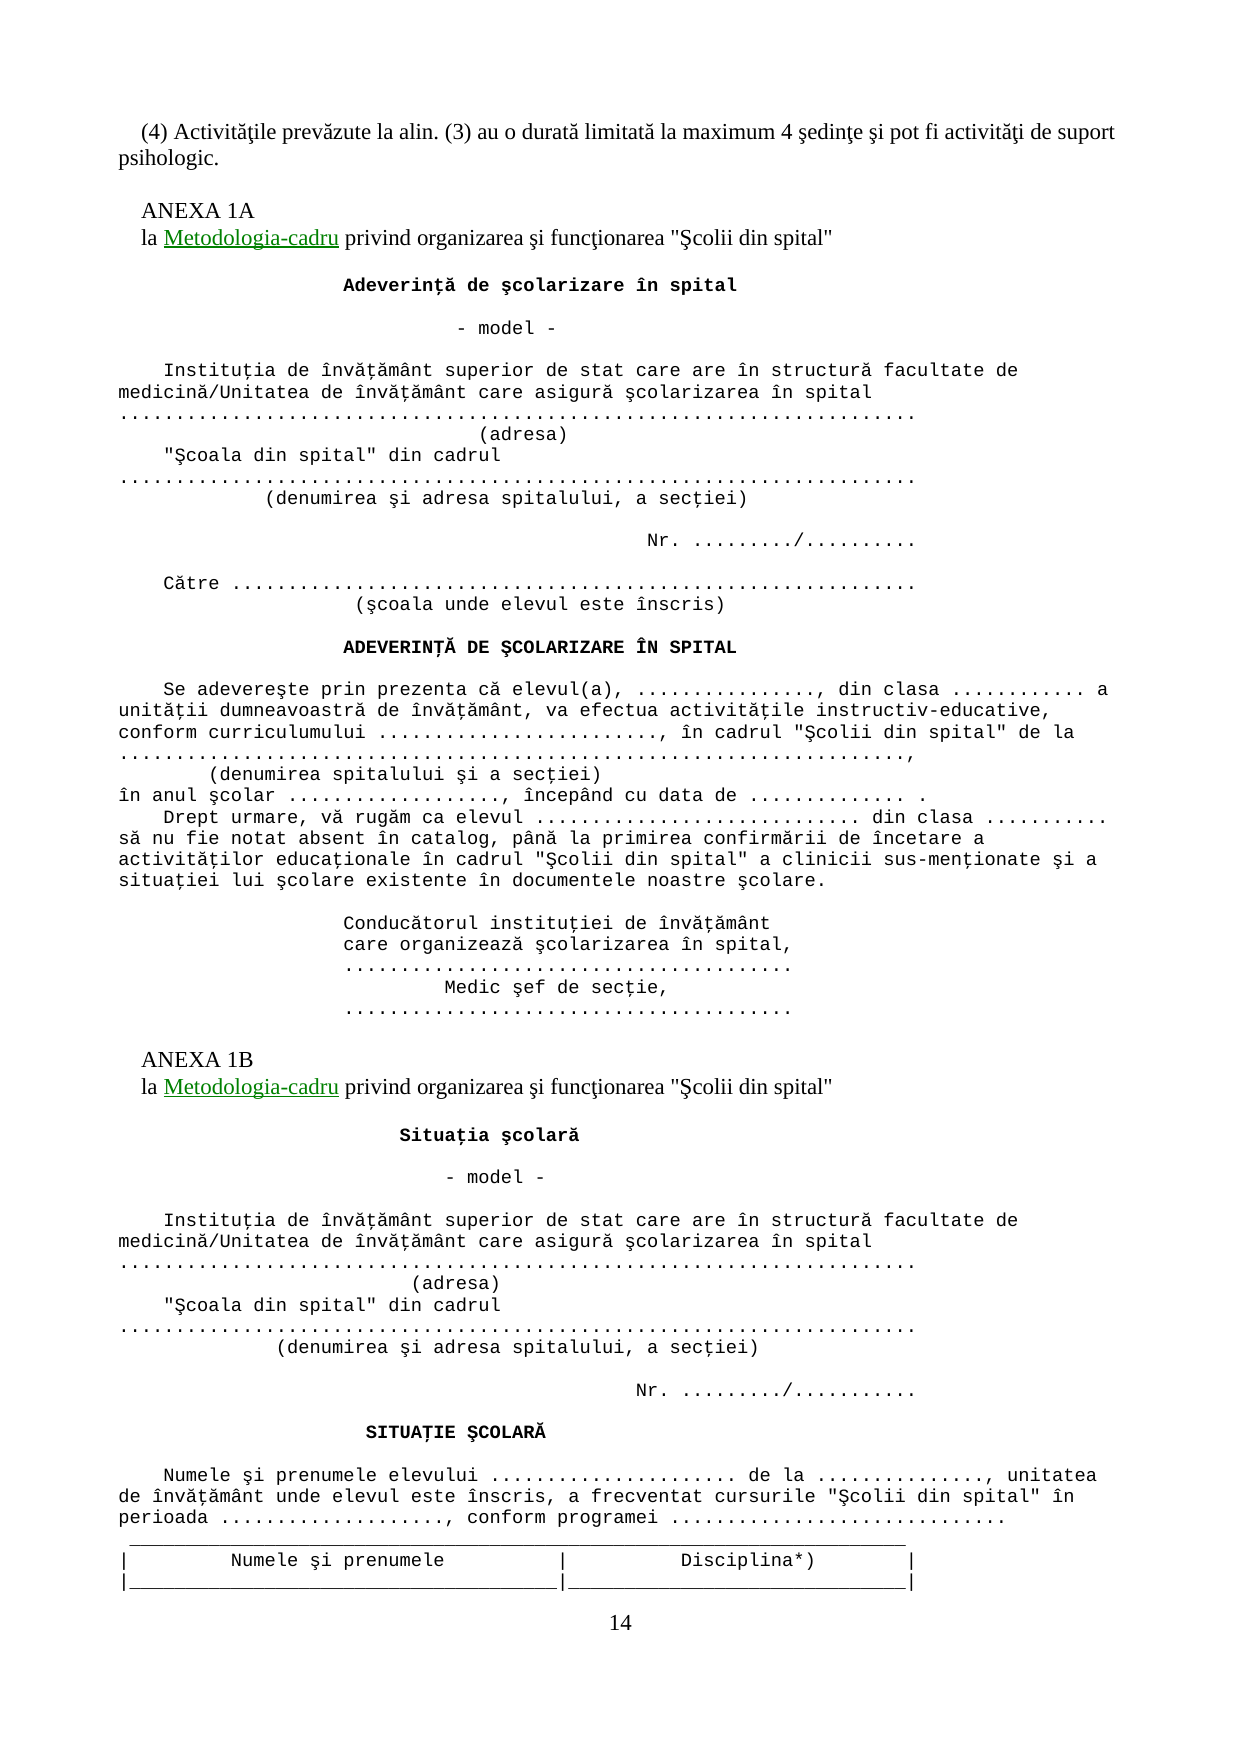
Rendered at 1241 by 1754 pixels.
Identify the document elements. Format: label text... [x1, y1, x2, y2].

text - model - [118, 1168, 1122, 1189]
text ......................................................................, [118, 744, 1122, 765]
text Instituţia de învăţământ superior de stat care are în structură facultate de medicină/Unitatea de învăţământ care asigură şcolarizarea în spital [118, 361, 1122, 404]
text ....................................................................... [118, 404, 1122, 425]
text Nr. ........./.......... [118, 531, 1122, 552]
text (adresa) [118, 1274, 1122, 1295]
text la Metodologia-cadru privind organizarea şi funcţionarea "Şcolii din spital" [118, 1073, 1122, 1099]
text ANEXA 1B [118, 1046, 1122, 1073]
text la Metodologia-cadru privind organizarea şi funcţionarea "Şcolii din spital" [118, 223, 1122, 250]
text ADEVERINŢĂ DE ŞCOLARIZARE ÎN SPITAL [118, 637, 1122, 659]
text Medic şef de secţie, [118, 977, 1122, 999]
text |______________________________________|______________________________| [118, 1572, 1122, 1593]
text (4) Activităţile prevăzute la alin. (3) au o durată limitată la maximum 4 şedinţe şi pot fi activităţi de suport psihologic. [118, 118, 1122, 171]
text Drept urmare, vă rugăm ca elevul ............................. din clasa ........... să nu fie notat absent în catalog, până la primirea confirmării de încetare a activităţilor educaţionale în cadrul "Şcolii din spital" a clinicii sus-menţionate şi a situaţiei lui şcolare existente în documentele noastre şcolare. [118, 807, 1122, 892]
text Nr. ........./........... [118, 1380, 1122, 1402]
text ........................................ [118, 999, 1122, 1020]
text Se adevereşte prin prezenta că elevul(a), ................, din clasa ............ a unităţii dumneavoastră de învăţământ, va efectua activităţile instructiv-educative, conform curriculumului ........................., în cadrul "Şcolii din spital" de la [118, 680, 1122, 744]
text | Numele şi prenumele | Disciplina*) | [118, 1550, 1122, 1572]
text (denumirea spitalului şi a secţiei) [118, 765, 1122, 786]
text "Şcoala din spital" din cadrul [118, 446, 1122, 467]
text (adresa) [118, 425, 1122, 446]
text Adeverinţă de şcolarizare în spital [118, 276, 1122, 297]
text care organizează şcolarizarea în spital, [118, 935, 1122, 956]
text Numele şi prenumele elevului ...................... de la ..............., unitatea de învăţământ unde elevul este înscris, a frecventat cursurile "Şcolii din spital" în perioada ...................., conform programei .............................. [118, 1465, 1122, 1529]
text în anul şcolar ..................., începând cu data de .............. . [118, 786, 1122, 807]
text SITUAŢIE ŞCOLARĂ [118, 1423, 1122, 1444]
text ....................................................................... [118, 1253, 1122, 1274]
text (denumirea şi adresa spitalului, a secţiei) [118, 1338, 1122, 1359]
text _____________________________________________________________________ [118, 1529, 1122, 1550]
text ........................................ [118, 956, 1122, 977]
text - model - [118, 319, 1122, 340]
text Conducătorul instituţiei de învăţământ [118, 914, 1122, 935]
text ANEXA 1A [118, 197, 1122, 223]
text (denumirea şi adresa spitalului, a secţiei) [118, 489, 1122, 510]
text Către ............................................................. [118, 574, 1122, 595]
text "Şcoala din spital" din cadrul [118, 1295, 1122, 1317]
text ....................................................................... [118, 1317, 1122, 1338]
text Instituţia de învăţământ superior de stat care are în structură facultate de medicină/Unitatea de învăţământ care asigură şcolarizarea în spital [118, 1210, 1122, 1253]
text (şcoala unde elevul este înscris) [118, 595, 1122, 616]
text Situaţia şcolară [118, 1125, 1122, 1147]
text ....................................................................... [118, 467, 1122, 489]
